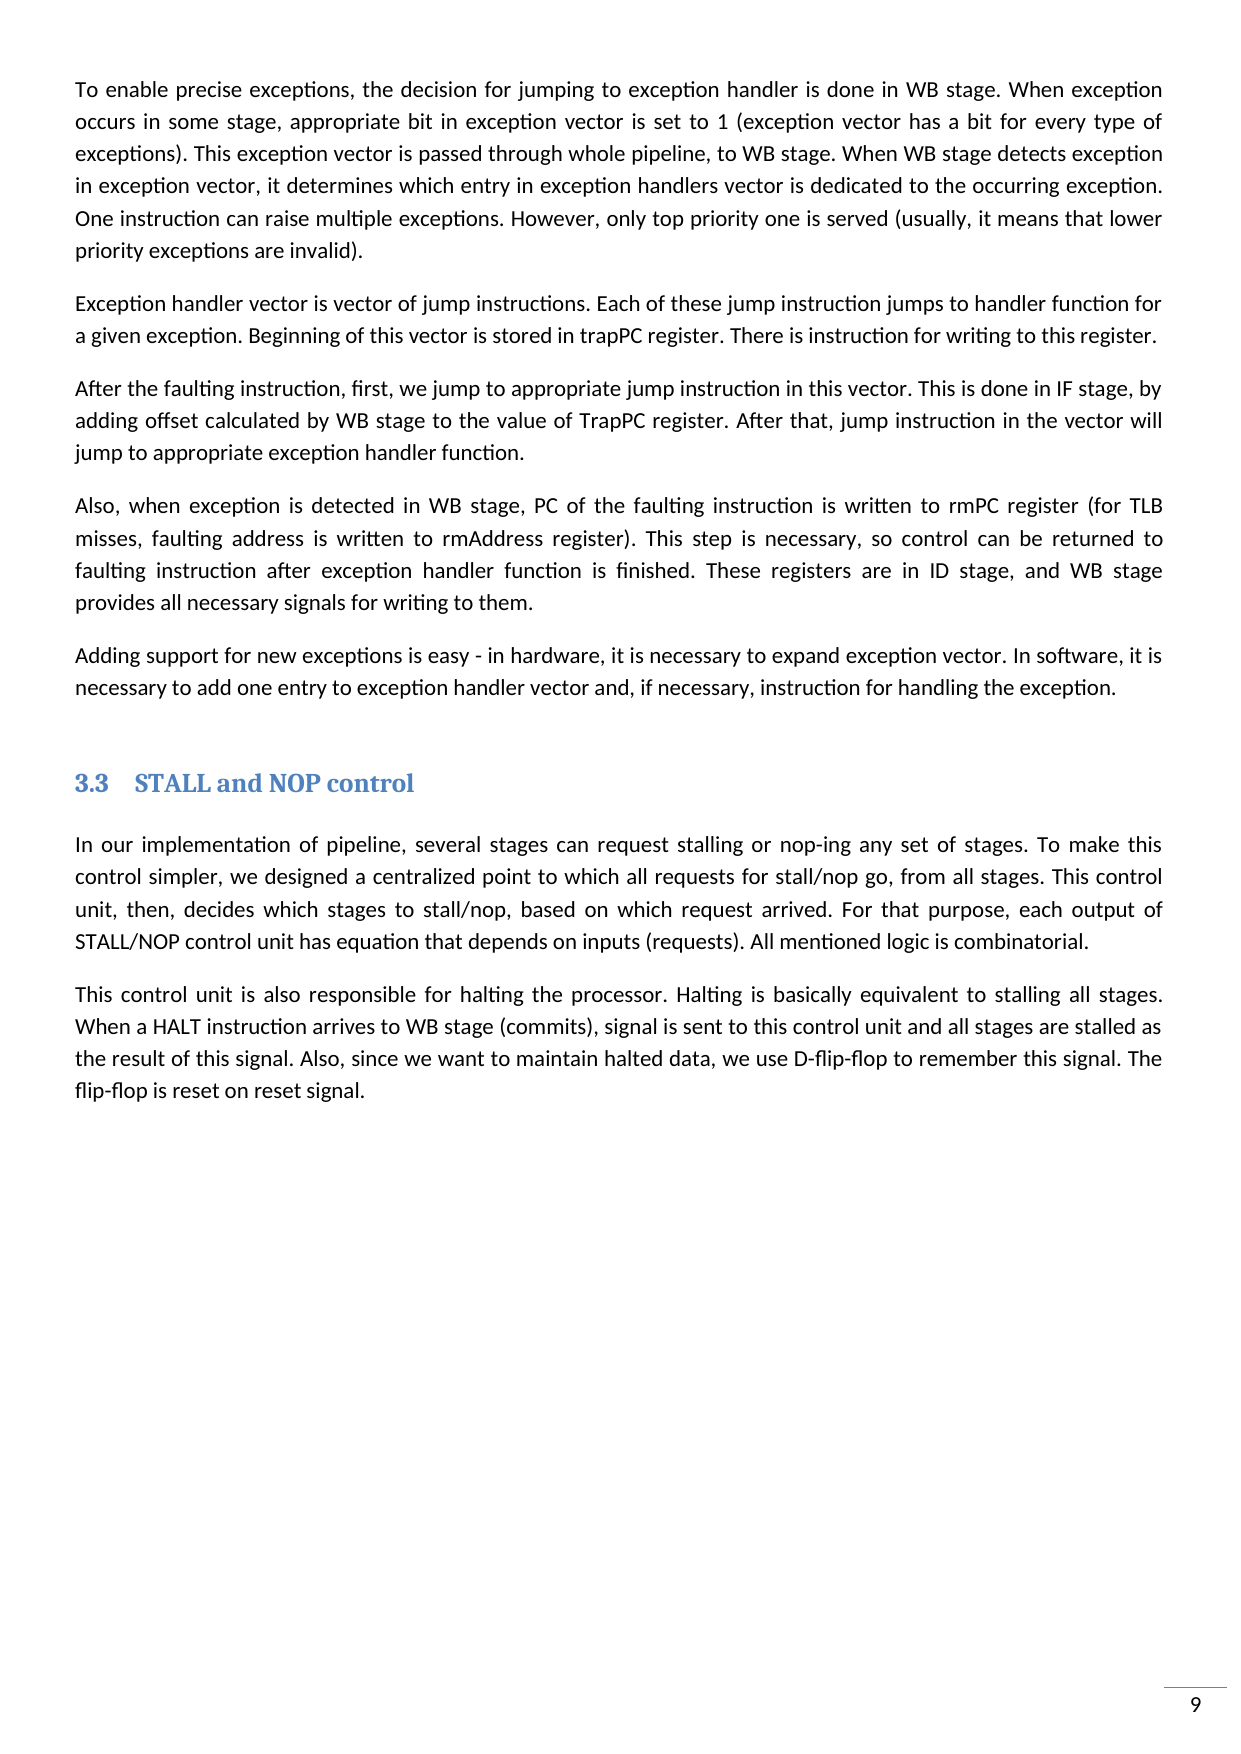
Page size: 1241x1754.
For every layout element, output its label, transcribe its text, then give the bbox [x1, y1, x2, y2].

text Adding support for new exceptions is easy - in hardware, it is necessary to expand exception vector. In software, it is necessary to add one entry to exception handler vector and, if necessary, instruction for handling the exception. [75, 641, 1165, 701]
text This control unit is also responsible for halting the processor. Halting is basically equivalent to stalling all stages. When a HALT instruction arrives to WB stage (commits), signal is sent to this control unit and all stages are stalled as the result of this signal. Also, since we want to maintain halted data, we use D-flip-flop to remember this signal. The flip-flop is reset on reset signal. [75, 980, 1165, 1104]
subtitle STALL and NOP control [75, 768, 1165, 799]
text Also, when exception is detected in WB stage, PC of the faulting instruction is written to rmPC register (for TLB misses, faulting address is written to rmAddress register). This step is necessary, so control can be returned to faulting instruction after exception handler function is finished. These registers are in ID stage, and WB stage provides all necessary signals for writing to them. [75, 492, 1165, 616]
text In our implementation of pipeline, several stages can request stalling or nop-ing any set of stages. To make this control simpler, we designed a centralized point to which all requests for stall/nop go, from all stages. This control unit, then, decides which stages to stall/nop, based on which request arrived. For that purpose, each output of STALL/NOP control unit has equation that depends on inputs (requests). All mentioned logic is combinatorial. [75, 830, 1165, 955]
text To enable precise exceptions, the decision for jumping to exception handler is done in WB stage. When exception occurs in some stage, appropriate bit in exception vector is set to 1 (exception vector has a bit for every type of exceptions). This exception vector is passed through whole pipeline, to WB stage. When WB stage detects exception in exception vector, it determines which entry in exception handlers vector is dedicated to the occurring exception. One instruction can raise multiple exceptions. However, only top priority one is served (usually, it means that lower priority exceptions are invalid). [75, 75, 1165, 264]
text After the faulting instruction, first, we jump to appropriate jump instruction in this vector. This is done in IF stage, by adding offset calculated by WB stage to the value of TrapPC register. After that, jump instruction in the vector will jump to appropriate exception handler function. [75, 374, 1165, 467]
text Exception handler vector is vector of jump instructions. Each of these jump instruction jumps to handler function for a given exception. Beginning of this vector is stored in trapPC register. There is instruction for writing to this register. [75, 289, 1165, 349]
